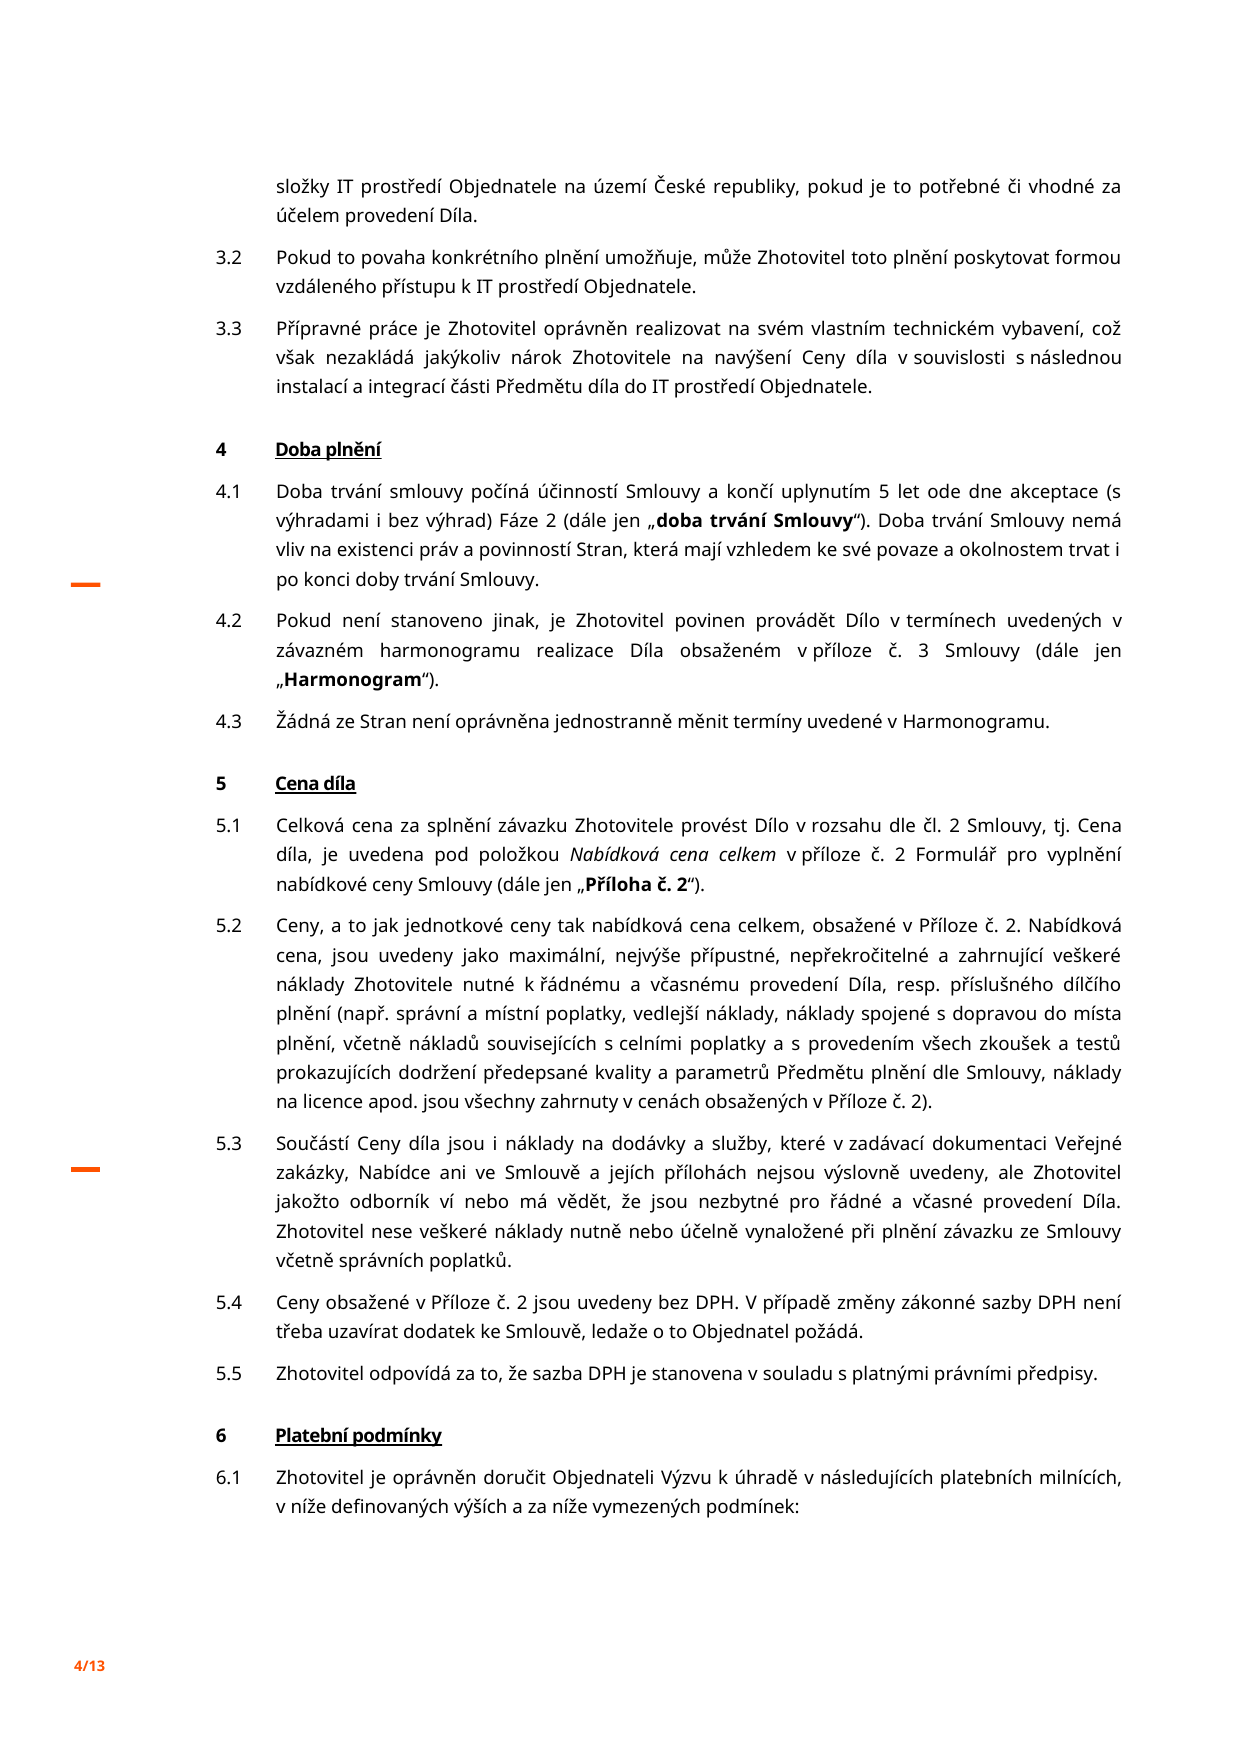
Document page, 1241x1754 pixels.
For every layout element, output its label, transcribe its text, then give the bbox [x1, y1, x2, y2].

subtitle Zhotovitel odpovídá za to, že sazba DPH je stanovena v souladu s platnými právními předpisy. [216, 1360, 1122, 1386]
subtitle Doba trvání smlouvy počíná účinností Smlouvy a končí uplynutím 5 let ode dne akceptace (s výhradami i bez výhrad) Fáze 2 (dále jen „doba trvání Smlouvy“). Doba trvání Smlouvy nemá vliv na existenci práv a povinností Stran, která mají vzhledem ke své povaze a okolnostem trvat i po konci doby trvání Smlouvy. [216, 478, 1122, 591]
subtitle Součástí Ceny díla jsou i náklady na dodávky a služby, které v zadávací dokumentaci Veřejné zakázky, Nabídce ani ve Smlouvě a jejích přílohách nejsou výslovně uvedeny, ale Zhotovitel jakožto odborník ví nebo má vědět, že jsou nezbytné pro řádné a včasné provedení Díla. Zhotovitel nese veškeré náklady nutně nebo účelně vynaložené při plnění závazku ze Smlouvy včetně správních poplatků. [216, 1130, 1122, 1273]
subtitle Zhotovitel je oprávněn doručit Objednateli Výzvu k úhradě v následujících platebních milnících, v níže definovaných výších a za níže vymezených podmínek: [216, 1464, 1122, 1519]
subtitle Pokud není stanoveno jinak, je Zhotovitel povinen provádět Dílo v termínech uvedených v závazném harmonogramu realizace Díla obsaženém v příloze č. 3 Smlouvy (dále jen „Harmonogram“). [216, 608, 1122, 692]
subtitle Cena díla [216, 771, 1122, 796]
subtitle Platební podmínky [216, 1423, 1122, 1448]
subtitle Ceny, a to jak jednotkové ceny tak nabídková cena celkem, obsažené v Příloze č. 2. Nabídková cena, jsou uvedeny jako maximální, nejvýše přípustné, nepřekročitelné a zahrnující veškeré náklady Zhotovitele nutné k řádnému a včasnému provedení Díla, resp. příslušného dílčího plnění (např. správní a místní poplatky, vedlejší náklady, náklady spojené s dopravou do místa plnění, včetně nákladů souvisejících s celními poplatky a s provedením všech zkoušek a testů prokazujících dodržení předepsané kvality a parametrů Předmětu plnění dle Smlouvy, náklady na licence apod. jsou všechny zahrnuty v cenách obsažených v Příloze č. 2). [216, 913, 1122, 1114]
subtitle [216, 173, 1122, 228]
subtitle Žádná ze Stran není oprávněna jednostranně měnit termíny uvedené v Harmonogramu. [216, 708, 1122, 733]
subtitle Přípravné práce je Zhotovitel oprávněn realizovat na svém vlastním technickém vybavení, což však nezakládá jakýkoliv nárok Zhotovitele na navýšení Ceny díla v souvislosti s následnou instalací a integrací části Předmětu díla do IT prostředí Objednatele. [216, 315, 1122, 399]
subtitle Pokud to povaha konkrétního plnění umožňuje, může Zhotovitel toto plnění poskytovat formou vzdáleného přístupu k IT prostředí Objednatele. [216, 244, 1122, 299]
subtitle Celková cena za splnění závazku Zhotovitele provést Dílo v rozsahu dle čl. 2 Smlouvy, tj. Cena díla, je uvedena pod položkou Nabídková cena celkem v příloze č. 2 Formulář pro vyplnění nabídkové ceny Smlouvy (dále jen „Příloha č. 2“). [216, 812, 1122, 896]
subtitle Ceny obsažené v Příloze č. 2 jsou uvedeny bez DPH. V případě změny zákonné sazby DPH není třeba uzavírat dodatek ke Smlouvě, ledaže o to Objednatel požádá. [216, 1289, 1122, 1344]
subtitle Doba plnění [216, 436, 1122, 462]
